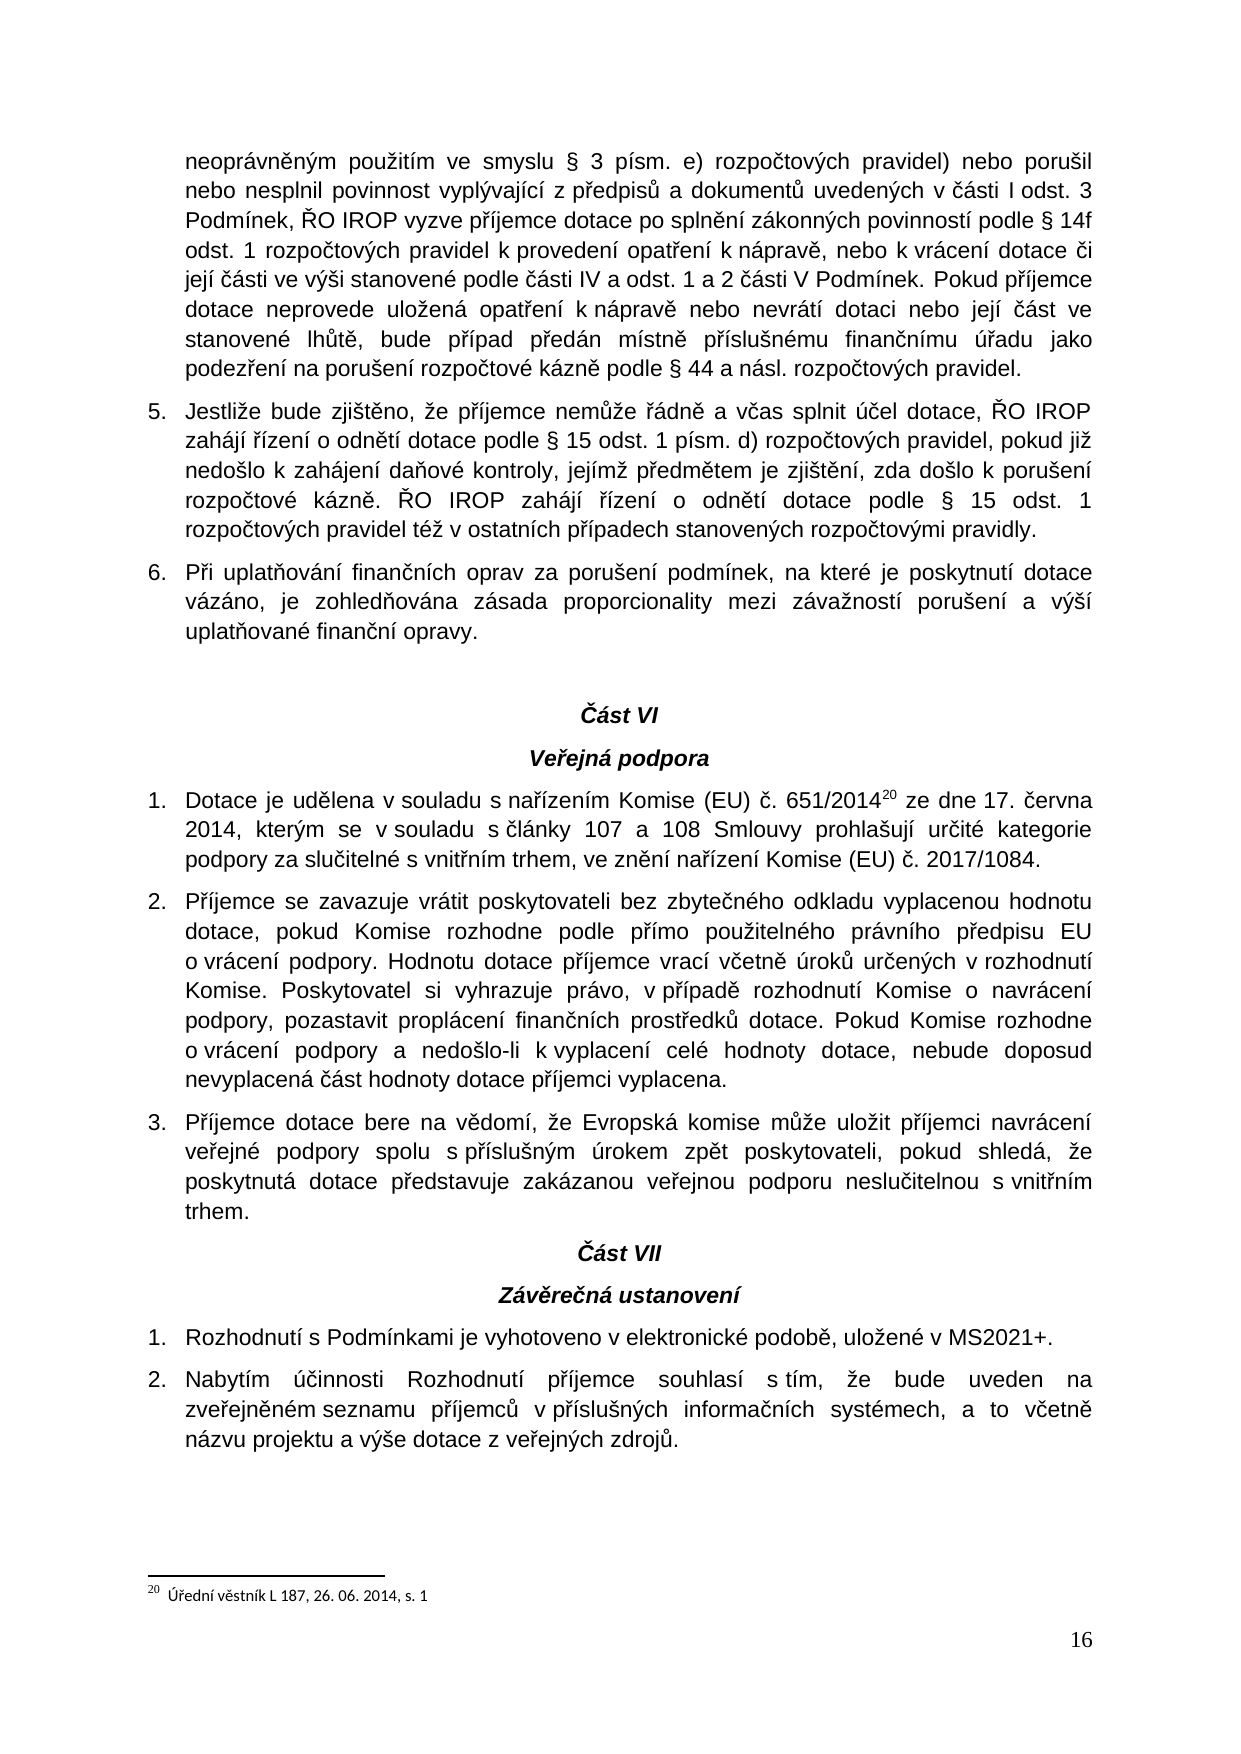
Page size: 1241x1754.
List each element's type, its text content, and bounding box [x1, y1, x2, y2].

list Příjemce se zavazuje vrátit poskytovateli bez zbytečného odkladu vyplacenou hodnotu dotace, pokud Komise rozhodne podle přímo použitelného právního předpisu EU o vrácení podpory. Hodnotu dotace příjemce vrací včetně úroků určených v rozhodnutí Komise. Poskytovatel si vyhrazuje právo, v případě rozhodnutí Komise o navrácení podpory, pozastavit proplácení finančních prostředků dotace. Pokud Komise rozhodne o vrácení podpory a nedošlo-li k vyplacení celé hodnoty dotace, nebude doposud nevyplacená část hodnoty dotace příjemci vyplacena. [148, 888, 1093, 1093]
list Rozhodnutí s Podmínkami je vyhotoveno v elektronické podobě, uložené v MS2021+. [148, 1324, 1093, 1351]
text Část VI [148, 702, 1093, 729]
list Dotace je udělena v souladu s nařízením Komise (EU) č. 651/2014 ze dne 17. června 2014, kterým se v souladu s články 107 a 108 Smlouvy prohlašují určité kategorie podpory za slučitelné s vnitřním trhem, ve znění nařízení Komise (EU) č. 2017/1084. [148, 787, 1093, 872]
text Závěrečná ustanovení [148, 1282, 1093, 1308]
list Příjemce dotace bere na vědomí, že Evropská komise může uložit příjemci navrácení veřejné podpory spolu s příslušným úrokem zpět poskytovateli, pokud shledá, že poskytnutá dotace představuje zakázanou veřejnou podporu neslučitelnou s vnitřním trhem. [148, 1108, 1093, 1224]
list Nabytím účinnosti Rozhodnutí příjemce souhlasí s tím, že bude uveden na zveřejněném seznamu příjemců v příslušných informačních systémech, a to včetně názvu projektu a výše dotace z veřejných zdrojů. [148, 1366, 1093, 1452]
list Jestliže bude zjištěno, že příjemce nemůže řádně a včas splnit účel dotace, ŘO IROP zahájí řízení o odnětí dotace podle § 15 odst. 1 písm. d) rozpočtových pravidel, pokud již nedošlo k zahájení daňové kontroly, jejímž předmětem je zjištění, zda došlo k porušení rozpočtové kázně. ŘO IROP zahájí řízení o odnětí dotace podle § 15 odst. 1 rozpočtových pravidel též v ostatních případech stanovených rozpočtovými pravidly. [148, 398, 1093, 543]
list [148, 148, 1093, 382]
text Část VII [148, 1240, 1093, 1266]
list Při uplatňování finančních oprav za porušení podmínek, na které je poskytnutí dotace vázáno, je zohledňována zásada proporcionality mezi závažností porušení a výší uplatňované finanční opravy. [148, 558, 1093, 644]
text Veřejná podpora [148, 744, 1093, 771]
